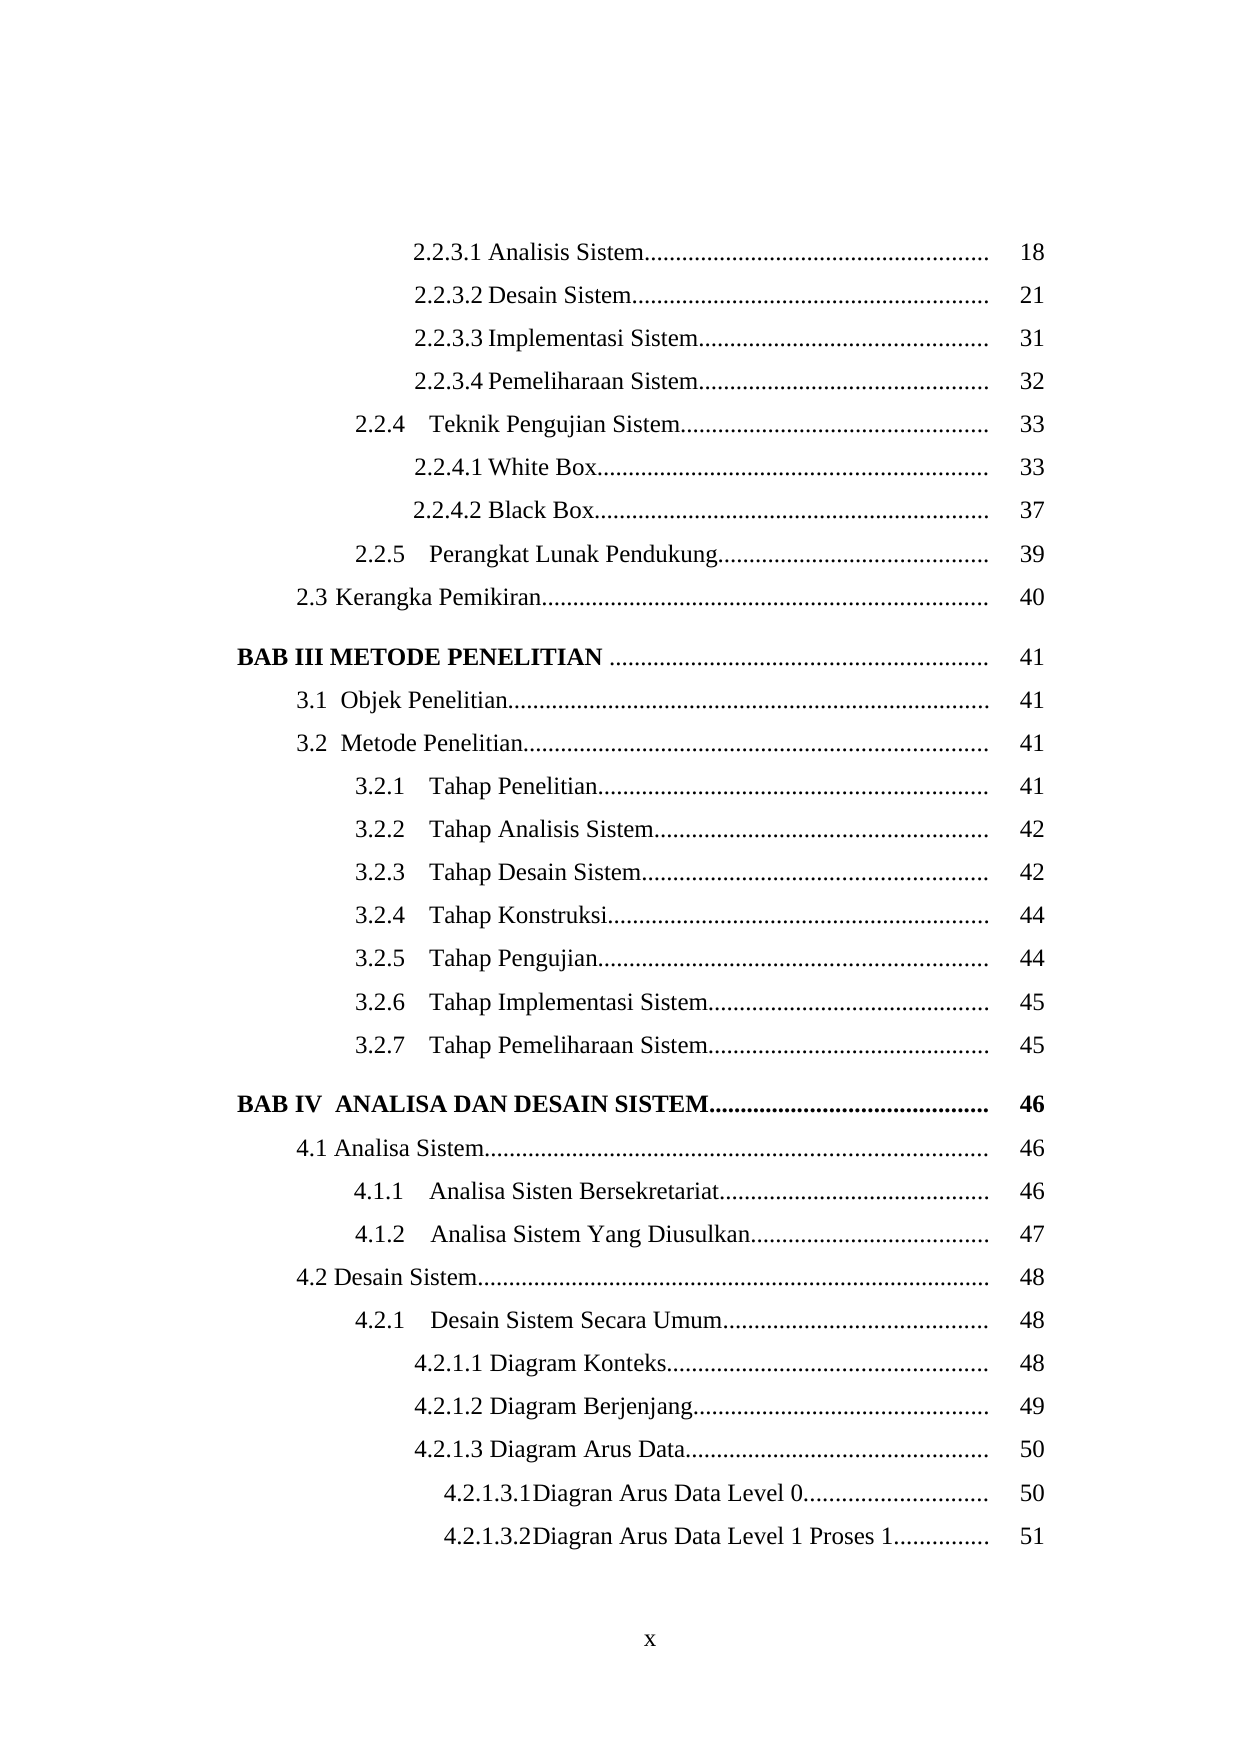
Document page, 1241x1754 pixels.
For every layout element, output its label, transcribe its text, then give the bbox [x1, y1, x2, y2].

list Perangkat Lunak Pendukung 39 [355, 539, 1063, 567]
list Implementasi Sistem 31 [414, 323, 1063, 352]
list Objek Penelitian 41 [296, 685, 1063, 713]
list Analisis Sistem 18 [413, 237, 1063, 266]
list White Box 33 [414, 452, 1063, 481]
text BAB III METODE PENELITIAN 41 [237, 642, 1063, 670]
list Diagram Berjenjang 49 [414, 1391, 1063, 1420]
list Diagram Konteks 48 [414, 1348, 1063, 1377]
list Tahap Desain Sistem 42 [355, 857, 1063, 886]
list Diagran Arus Data Level 0 50 [444, 1478, 1063, 1506]
list Tahap Penelitian 41 [355, 771, 1063, 800]
list Tahap Pengujian 44 [355, 943, 1063, 972]
list Analisa Sistem 46 [296, 1133, 1063, 1161]
list Metode Penelitian 41 [296, 728, 1063, 757]
list Analisa Sisten Bersekretariat 46 [354, 1176, 1063, 1204]
list Pemeliharaan Sistem 32 [414, 366, 1063, 395]
list Tahap Implementasi Sistem 45 [355, 987, 1063, 1015]
list Desain Sistem Secara Umum 48 [355, 1305, 1063, 1334]
list Tahap Analisis Sistem 42 [355, 814, 1063, 843]
text BAB IV ANALISA DAN DESAIN SISTEM 46 [237, 1089, 1063, 1118]
list Diagran Arus Data Level 1 Proses 1 51 [444, 1521, 1063, 1549]
list Teknik Pengujian Sistem 33 [355, 409, 1063, 438]
list Desain Sistem 48 [296, 1262, 1063, 1291]
list Tahap Pemeliharaan Sistem 45 [355, 1030, 1063, 1058]
list Desain Sistem 21 [414, 280, 1063, 309]
list Analisa Sistem Yang Diusulkan 47 [355, 1219, 1063, 1248]
list Diagram Arus Data 50 [414, 1434, 1063, 1463]
list Kerangka Pemikiran 40 [296, 582, 1063, 611]
list Black Box 37 [413, 496, 1063, 524]
list Tahap Konstruksi 44 [355, 900, 1063, 929]
